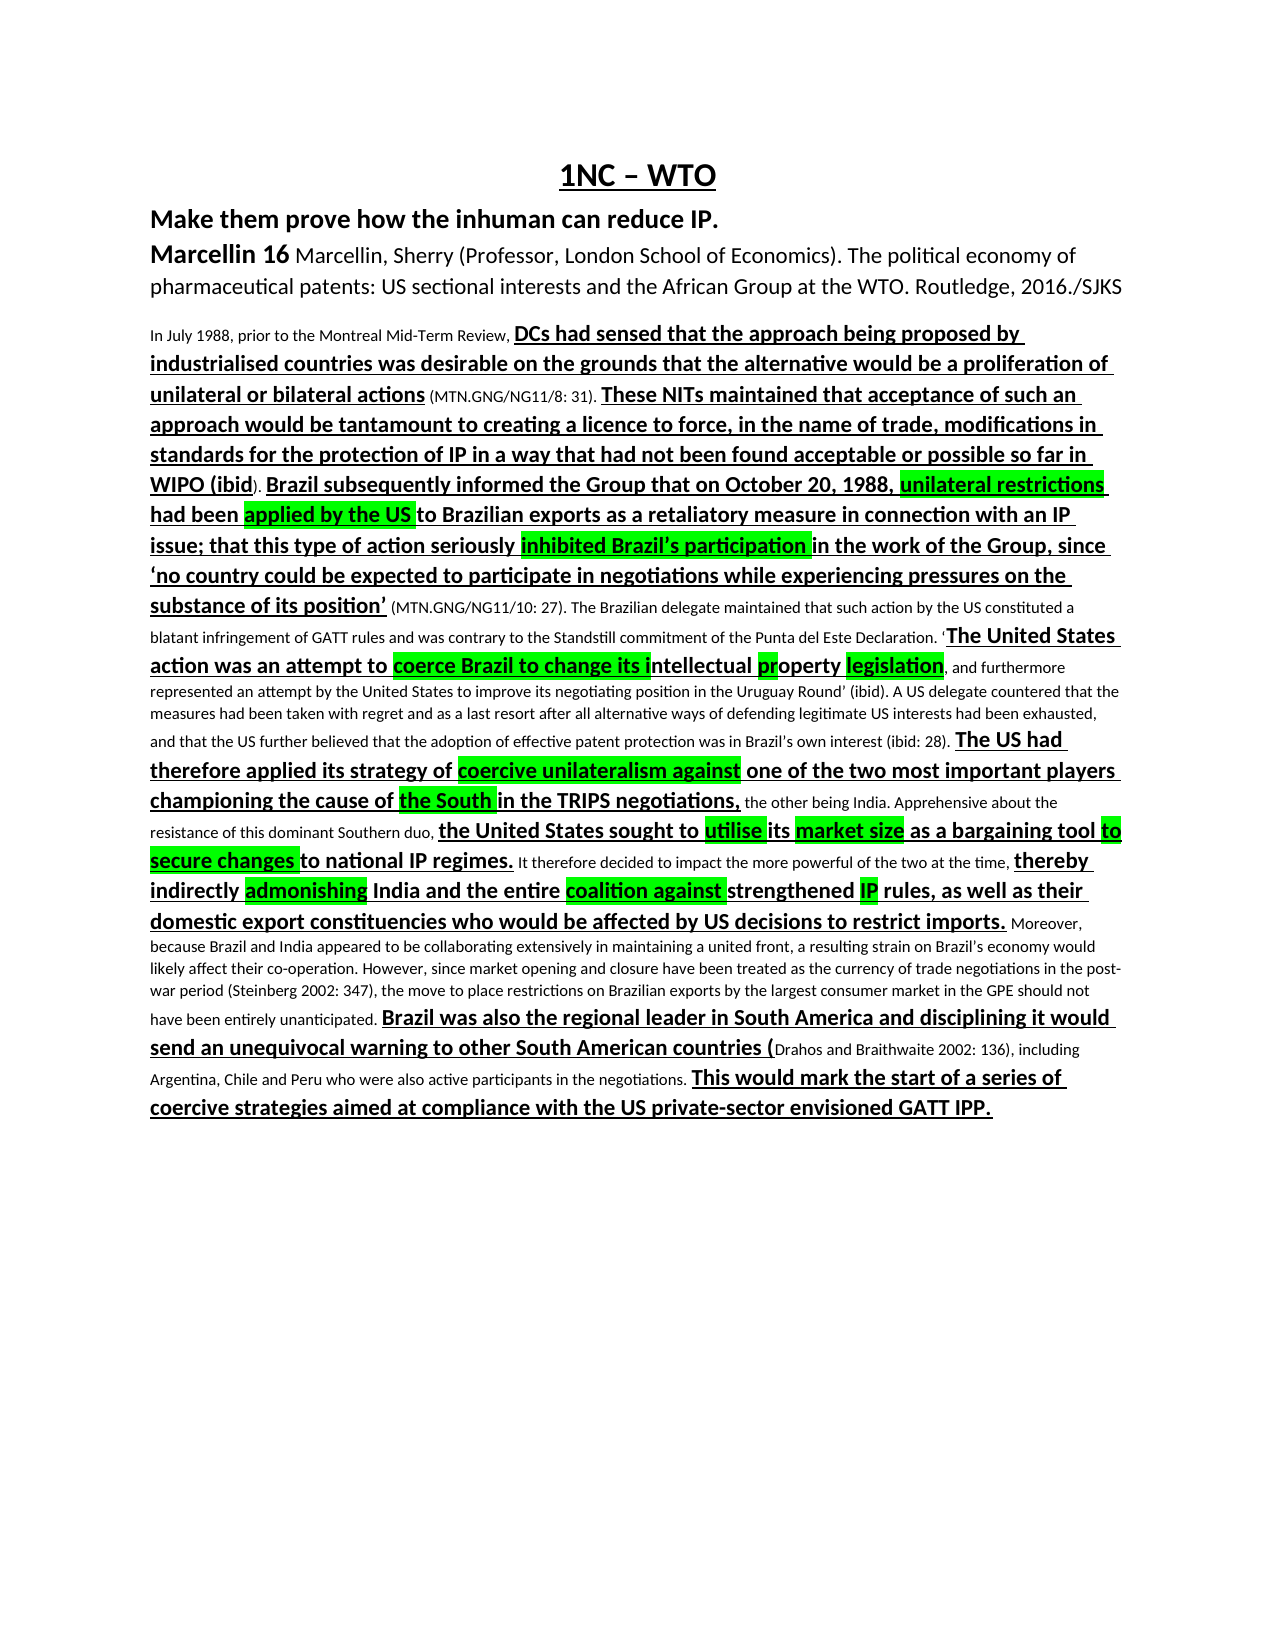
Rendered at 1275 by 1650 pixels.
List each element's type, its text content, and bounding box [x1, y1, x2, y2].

subtitle Make them prove how the inhuman can reduce IP. [150, 202, 1125, 235]
text In July 1988, prior to the Montreal Mid-Term Review, DCs had sensed that the approach being proposed by industrialised countries was desirable on the grounds that the alternative would be a proliferation of unilateral or bilateral actions (MTN.GNG/NG11/8: 31). These NITs maintained that acceptance of such an approach would be tantamount to creating a licence to force, in the name of trade, modifications in standards for the protection of IP in a way that had not been found acceptable or possible so far in WIPO (ibid). Brazil subsequently informed the Group that on October 20, 1988, unilateral restrictions had been applied by the US to Brazilian exports as a retaliatory measure in connection with an IP issue; that this type of action seriously inhibited Brazil’s participation in the work of the Group, since ‘no country could be expected to participate in negotiations while experiencing pressures on the substance of its position’ (MTN.GNG/NG11/10: 27). The Brazilian delegate maintained that such action by the US constituted a blatant infringement of GATT rules and was contrary to the Standstill commitment of the Punta del Este Declaration. ‘The United States action was an attempt to coerce Brazil to change its intellectual property legislation, and furthermore represented an attempt by the United States to improve its negotiating position in the Uruguay Round’ (ibid). A US delegate countered that the measures had been taken with regret and as a last resort after all alternative ways of defending legitimate US interests had been exhausted, and that the US further believed that the adoption of effective patent protection was in Brazil’s own interest (ibid: 28). The US had therefore applied its strategy of coercive unilateralism against one of the two most important players championing the cause of the South in the TRIPS negotiations, the other being India. Apprehensive about the resistance of this dominant Southern duo, the United States sought to utilise its market size as a bargaining tool to secure changes to national IP regimes. It therefore decided to impact the more powerful of the two at the time, thereby indirectly admonishing India and the entire coalition against strengthened IP rules, as well as their domestic export constituencies who would be affected by US decisions to restrict imports. Moreover, because Brazil and India appeared to be collaborating extensively in maintaining a united front, a resulting strain on Brazil’s economy would likely affect their co-operation. However, since market opening and closure have been treated as the currency of trade negotiations in the post-war period (Steinberg 2002: 347), the move to place restrictions on Brazilian exports by the largest consumer market in the GPE should not have been entirely unanticipated. Brazil was also the regional leader in South America and disciplining it would send an unequivocal warning to other South American countries (Drahos and Braithwaite 2002: 136), including Argentina, Chile and Peru who were also active participants in the negotiations. This would mark the start of a series of coercive strategies aimed at compliance with the US private-sector envisioned GATT IPP. [150, 319, 1125, 1121]
text Marcellin 16 Marcellin, Sherry (Professor, London School of Economics). The political economy of pharmaceutical patents: US sectional interests and the African Group at the WTO. Routledge, 2016./SJKS [150, 237, 1125, 301]
subtitle 1NC – WTO [150, 154, 1125, 195]
